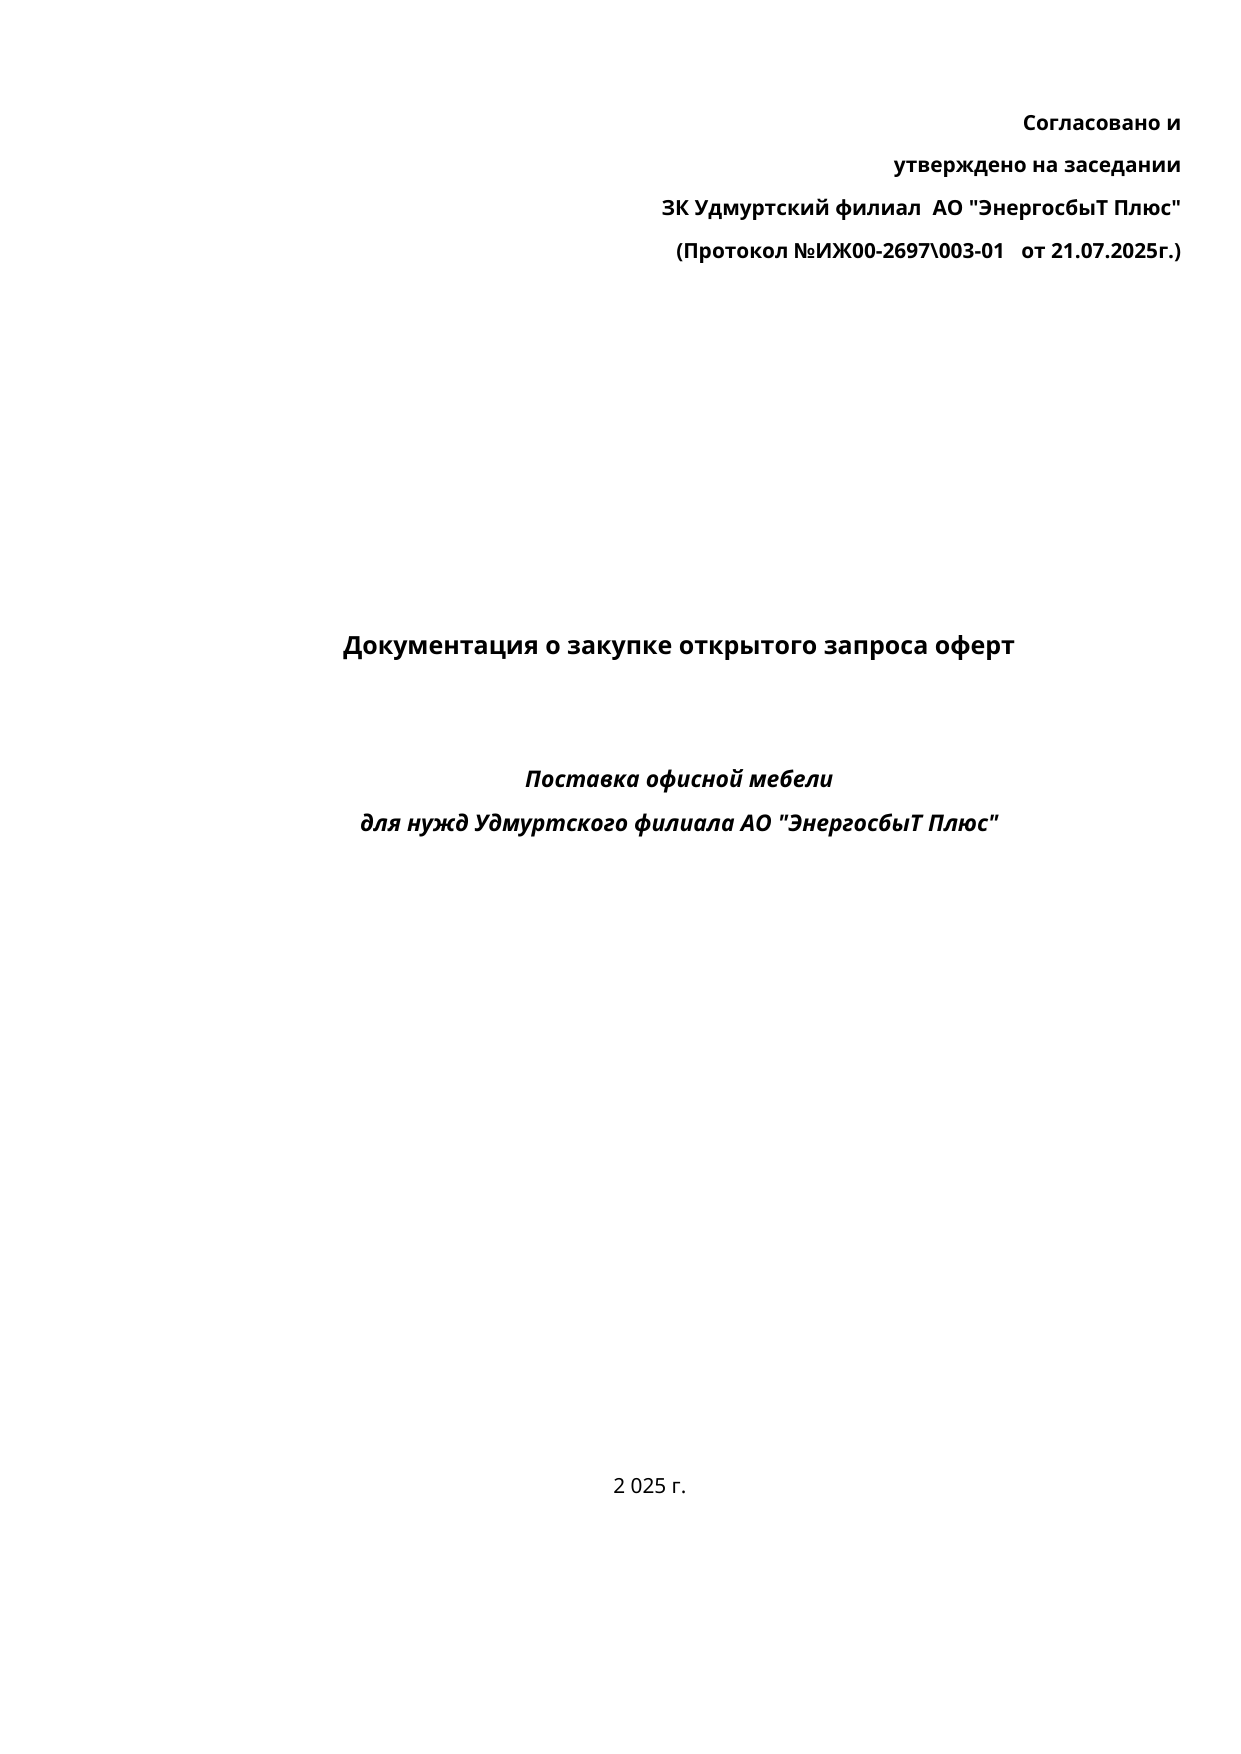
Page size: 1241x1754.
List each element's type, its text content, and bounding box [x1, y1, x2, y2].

text Документация о закупке открытого запроса оферт [118, 627, 1181, 662]
text для нужд Удмуртского филиала АО "ЭнергосбыТ Плюс" [118, 807, 1181, 838]
text ЗК Удмуртский филиал АО "ЭнергосбыТ Плюс" (Протокол №ИЖ00-2697\003-01 от 21.07.2025г.) [474, 193, 1181, 264]
text Поставка офисной мебели [118, 763, 1181, 794]
text Согласовано и [474, 108, 1181, 136]
text 2 025 г. [118, 1471, 1181, 1499]
text утверждено на заседании [474, 151, 1181, 179]
